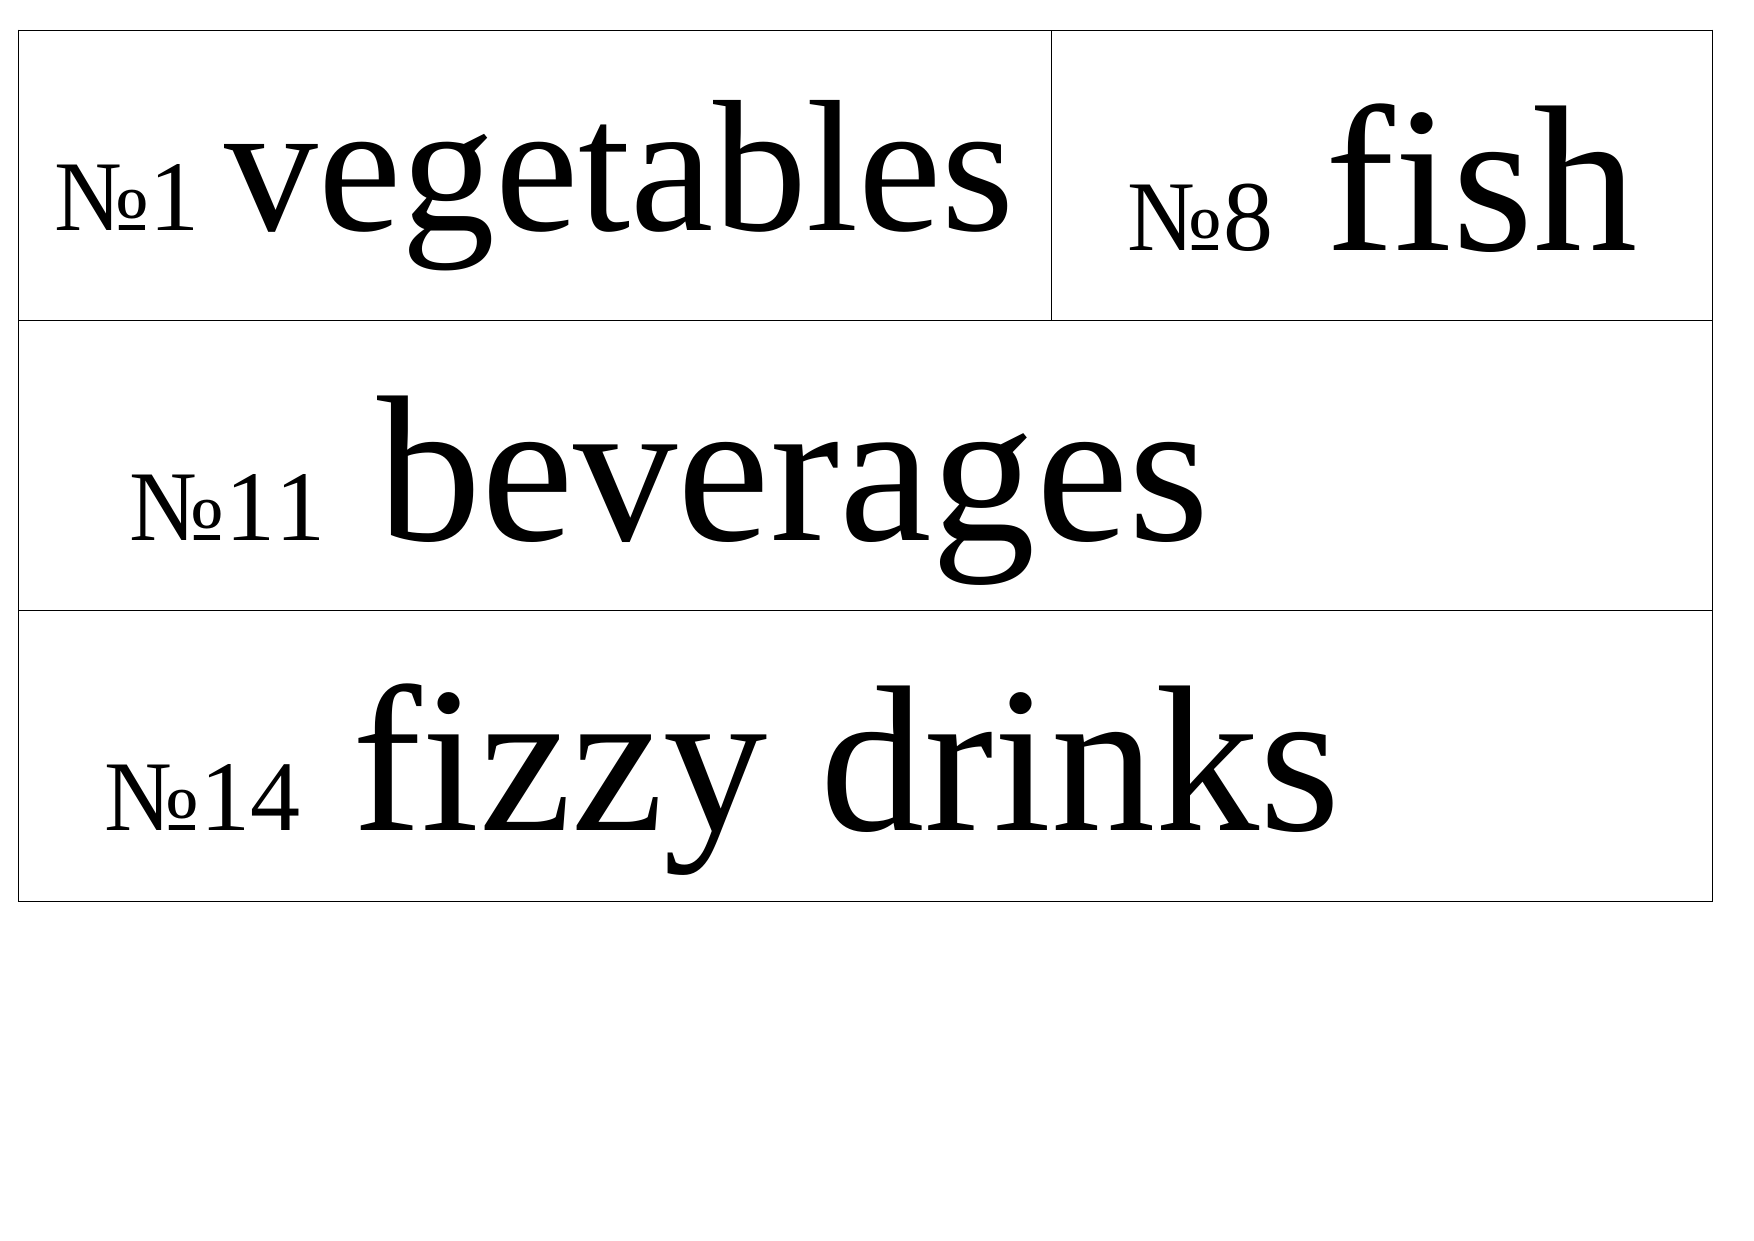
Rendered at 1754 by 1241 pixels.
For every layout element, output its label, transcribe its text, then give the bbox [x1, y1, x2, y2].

table_cell №8 fish [1052, 31, 1712, 320]
table_cell №14 fizzy drinks [19, 611, 1712, 901]
table_cell №11 beverages [19, 321, 1712, 610]
table_cell №1 vegetables [19, 31, 1051, 320]
